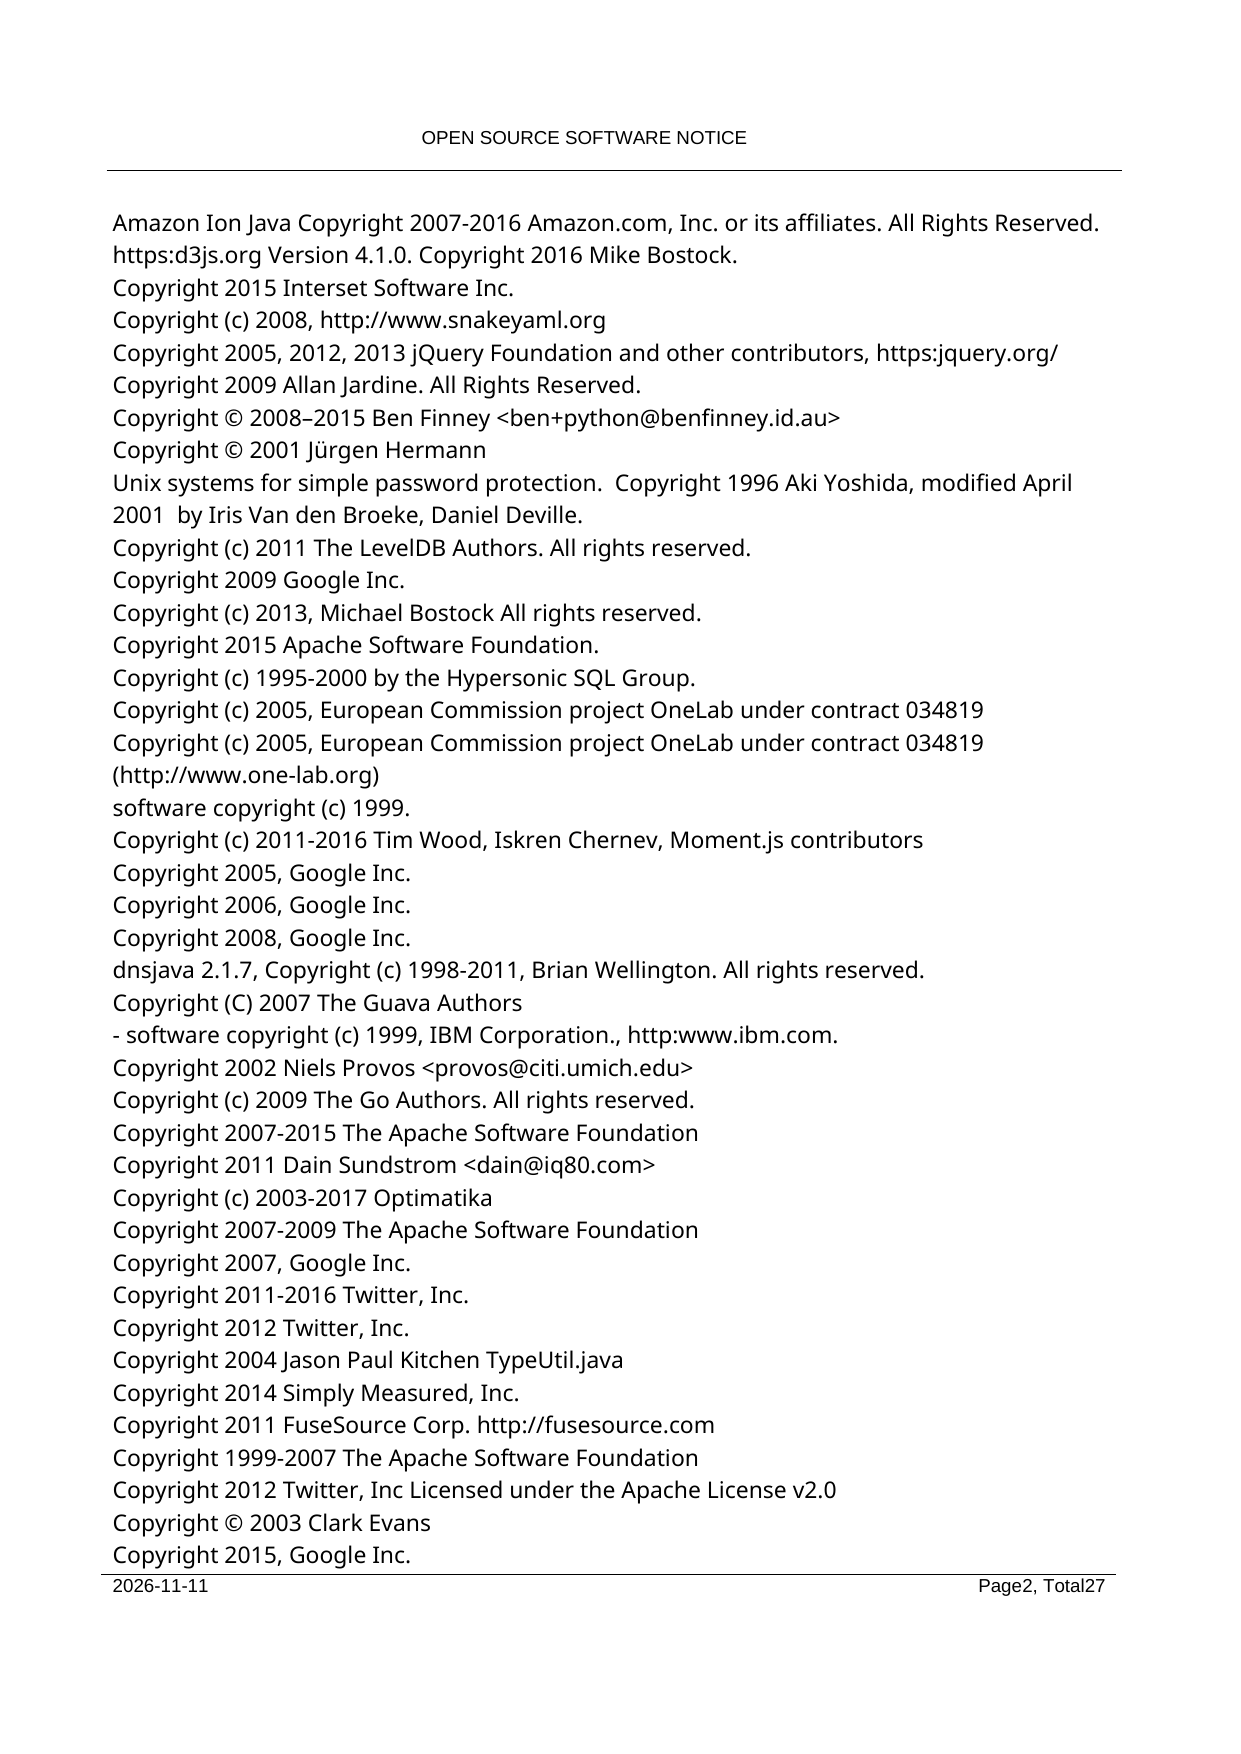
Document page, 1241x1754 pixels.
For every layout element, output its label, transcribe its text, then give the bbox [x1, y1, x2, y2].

text Copyright © 2003 Clark Evans [112, 1506, 1128, 1539]
text Copyright 2007-2009 The Apache Software Foundation [112, 1214, 1128, 1246]
text Copyright 2009 Allan Jardine. All Rights Reserved. [112, 369, 1128, 401]
text Copyright 2002 Niels Provos <provos@citi.umich.edu> [112, 1051, 1128, 1084]
text Copyright 2015 Interset Software Inc. [112, 271, 1128, 304]
text Copyright 2012 Twitter, Inc Licensed under the Apache License v2.0 [112, 1474, 1128, 1506]
text dnsjava 2.1.7, Copyright (c) 1998-2011, Brian Wellington. All rights reserved. [112, 954, 1128, 986]
text Copyright 2008, Google Inc. [112, 921, 1128, 954]
text software copyright (c) 1999. [112, 791, 1128, 824]
text Copyright 2005, Google Inc. [112, 856, 1128, 889]
text Copyright 2007-2015 The Apache Software Foundation [112, 1116, 1128, 1149]
text Copyright 2009 Google Inc. [112, 564, 1128, 596]
text Copyright 2011 Dain Sundstrom <dain@iq80.com> [112, 1149, 1128, 1181]
text Copyright 2005, 2012, 2013 jQuery Foundation and other contributors, https:jquery.org/ [112, 336, 1128, 369]
text Unix systems for simple password protection. Copyright 1996 Aki Yoshida, modified April 2001 by Iris Van den Broeke, Daniel Deville. [112, 466, 1128, 531]
text Copyright (C) 2007 The Guava Authors [112, 986, 1128, 1019]
text Copyright (c) 1995-2000 by the Hypersonic SQL Group. [112, 661, 1128, 694]
text Copyright (c) 2009 The Go Authors. All rights reserved. [112, 1084, 1128, 1116]
text Copyright 2015 Apache Software Foundation. [112, 629, 1128, 661]
text Copyright 2011 FuseSource Corp. http://fusesource.com [112, 1409, 1128, 1441]
text - software copyright (c) 1999, IBM Corporation., http:www.ibm.com. [112, 1019, 1128, 1051]
text Copyright (c) 2003-2017 Optimatika [112, 1181, 1128, 1214]
text Copyright 1999-2007 The Apache Software Foundation [112, 1441, 1128, 1474]
text Copyright 2011-2016 Twitter, Inc. [112, 1279, 1128, 1311]
text Copyright 2012 Twitter, Inc. [112, 1311, 1128, 1344]
text Copyright (c) 2013, Michael Bostock All rights reserved. [112, 596, 1128, 629]
text Copyright (c) 2011 The LevelDB Authors. All rights reserved. [112, 531, 1128, 564]
text Copyright 2006, Google Inc. [112, 889, 1128, 921]
text Copyright 2015, Google Inc. [112, 1539, 1128, 1571]
text Copyright (c) 2008, http://www.snakeyaml.org [112, 304, 1128, 336]
text Copyright © 2001 Jürgen Hermann [112, 434, 1128, 466]
text Copyright (c) 2011-2016 Tim Wood, Iskren Chernev, Moment.js contributors [112, 824, 1128, 856]
text https:d3js.org Version 4.1.0. Copyright 2016 Mike Bostock. [112, 239, 1128, 271]
text Amazon Ion Java Copyright 2007-2016 Amazon.com, Inc. or its affiliates. All Rights Reserved. [112, 206, 1128, 239]
text Copyright 2007, Google Inc. [112, 1246, 1128, 1279]
text Copyright (c) 2005, European Commission project OneLab under contract 034819 [112, 694, 1128, 726]
text Copyright 2014 Simply Measured, Inc. [112, 1376, 1128, 1409]
text Copyright (c) 2005, European Commission project OneLab under contract 034819 (http://www.one-lab.org) [112, 726, 1128, 791]
text Copyright © 2008–2015 Ben Finney <ben+python@benfinney.id.au> [112, 401, 1128, 434]
text Copyright 2004 Jason Paul Kitchen TypeUtil.java [112, 1344, 1128, 1376]
